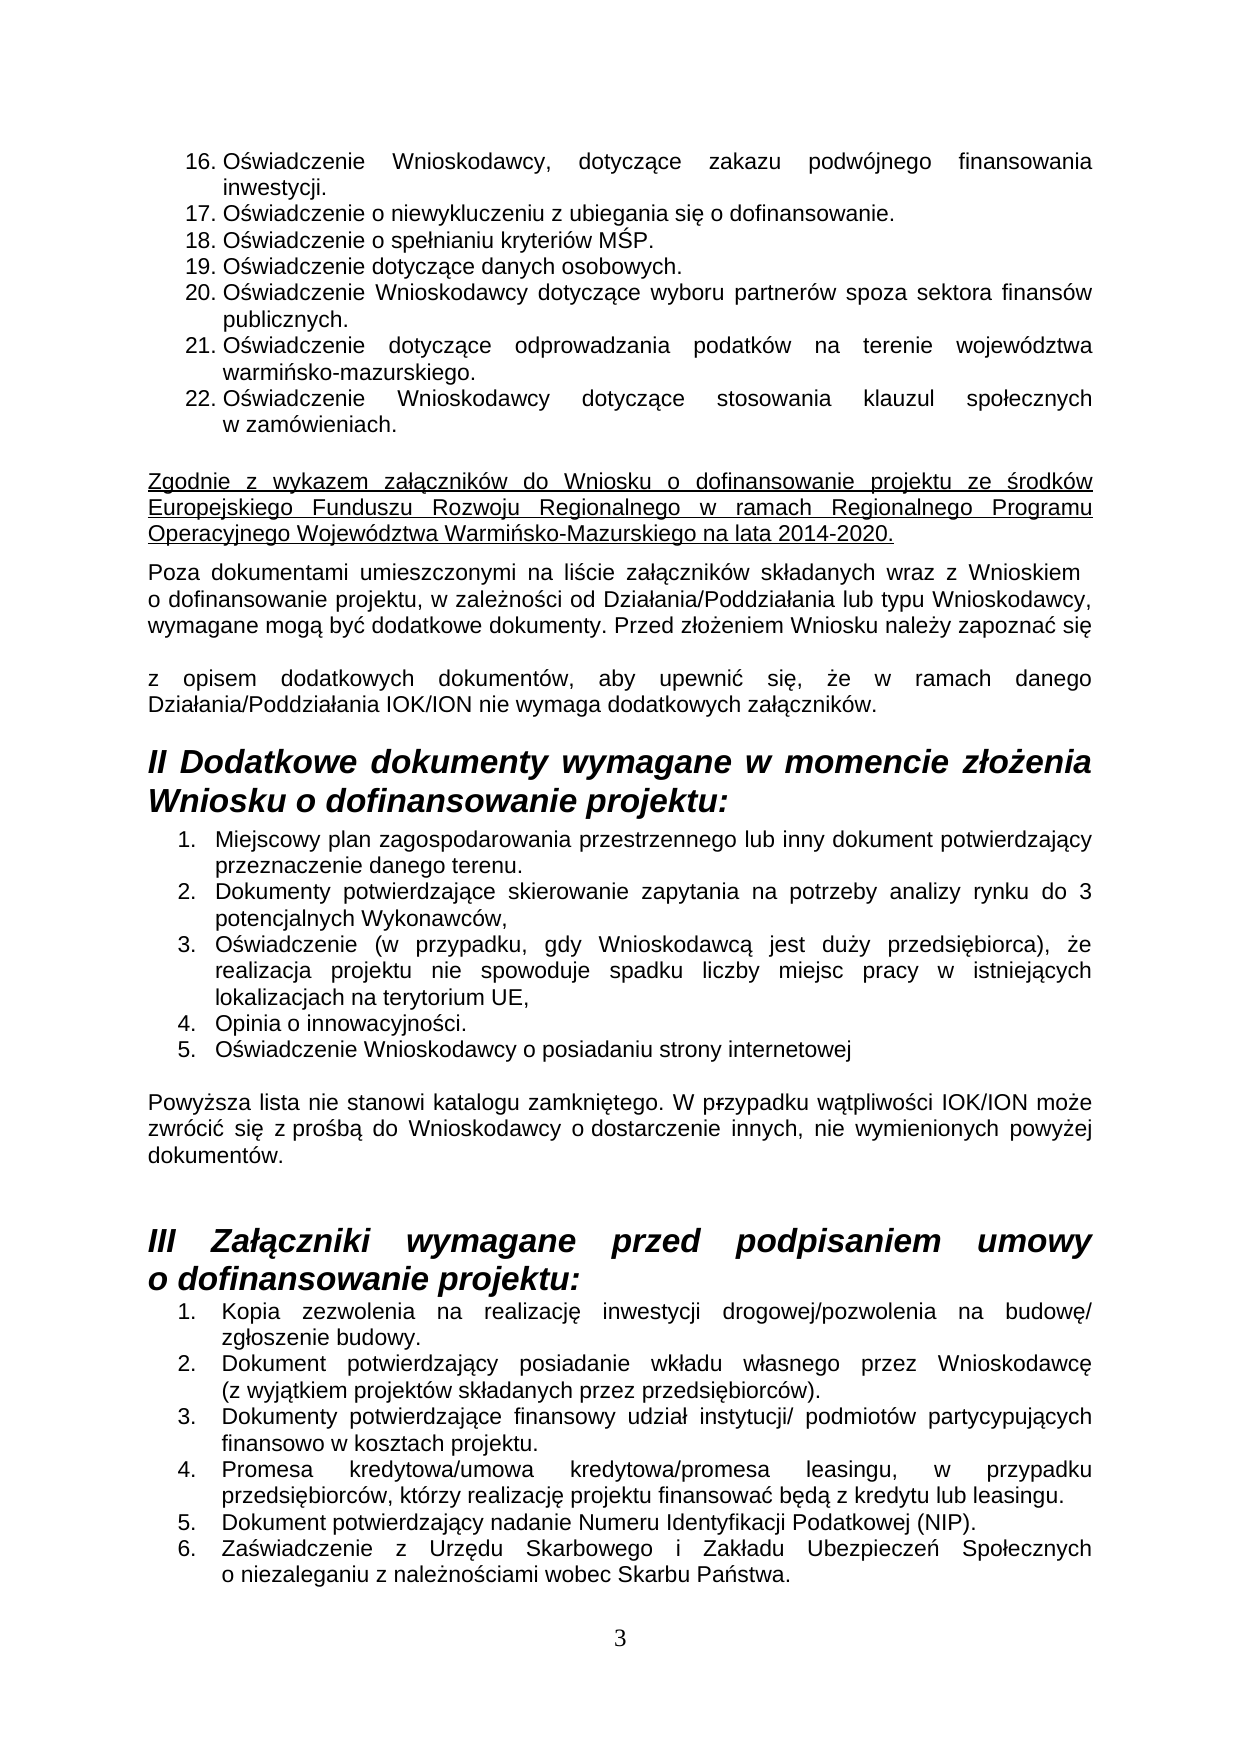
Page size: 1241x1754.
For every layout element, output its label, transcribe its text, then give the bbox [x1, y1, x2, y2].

list Kopia zezwolenia na realizację inwestycji drogowej/pozwolenia na budowę/ zgłoszenie budowy. [177, 1298, 1093, 1350]
list Dokument potwierdzający nadanie Numeru Identyfikacji Podatkowej (NIP). [177, 1508, 1093, 1535]
list Oświadczenie Wnioskodawcy, dotyczące zakazu podwójnego finansowania inwestycji. [185, 148, 1093, 200]
list Oświadczenie Wnioskodawcy dotyczące wyboru partnerów spoza sektora finansów publicznych. [185, 279, 1093, 332]
list Miejscowy plan zagospodarowania przestrzennego lub inny dokument potwierdzający przeznaczenie danego terenu. [177, 826, 1093, 878]
list Oświadczenie dotyczące danych osobowych. [185, 253, 1093, 279]
text Powyższa lista nie stanowi katalogu zamkniętego. W przypadku wątpliwości IOK/ION może zwrócić się z prośbą do Wnioskodawcy o dostarczenie innych, nie wymienionych powyżej dokumentów. [148, 1089, 1093, 1168]
list Dokument potwierdzający posiadanie wkładu własnego przez Wnioskodawcę (z wyjątkiem projektów składanych przez przedsiębiorców). [177, 1350, 1093, 1403]
list Oświadczenie o spełnianiu kryteriów MŚP. [185, 227, 1093, 253]
text III Załączniki wymagane przed podpisaniem umowy o dofinansowanie projektu: [148, 1221, 1093, 1298]
list Oświadczenie o niewykluczeniu z ubiegania się o dofinansowanie. [185, 200, 1093, 227]
list Zaświadczenie z Urzędu Skarbowego i Zakładu Ubezpieczeń Społecznych o niezaleganiu z należnościami wobec Skarbu Państwa. [177, 1535, 1093, 1588]
list Oświadczenie (w przypadku, gdy Wnioskodawcą jest duży przedsiębiorca), że realizacja projektu nie spowoduje spadku liczby miejsc pracy w istniejących lokalizacjach na terytorium UE, [177, 931, 1093, 1010]
list Oświadczenie dotyczące odprowadzania podatków na terenie województwa warmińsko-mazurskiego. [185, 332, 1093, 385]
text Zgodnie z wykazem załączników do Wniosku o dofinansowanie projektu ze środków Europejskiego Funduszu Rozwoju Regionalnego w ramach Regionalnego Programu Operacyjnego Województwa Warmińsko-Mazurskiego na lata 2014-2020. [148, 468, 1093, 490]
list Opinia o innowacyjności. [177, 1010, 1093, 1036]
list Dokumenty potwierdzające skierowanie zapytania na potrzeby analizy rynku do 3 potencjalnych Wykonawców, [177, 878, 1093, 931]
subtitle II Dodatkowe dokumenty wymagane w momencie złożenia Wniosku o dofinansowanie projektu: [148, 742, 1093, 819]
text Poza dokumentami umieszczonymi na liście załączników składanych wraz z Wnioskiem o dofinansowanie projektu, w zależności od Działania/Poddziałania lub typu Wnioskodawcy, wymagane mogą być dodatkowe dokumenty. Przed złożeniem Wniosku należy zapoznać się z opisem dodatkowych dokumentów, aby upewnić się, że w ramach danego Działania/Poddziałania IOK/ION nie wymaga dodatkowych załączników. [148, 559, 1093, 717]
list Dokumenty potwierdzające finansowy udział instytucji/ podmiotów partycypujących finansowo w kosztach projektu. [177, 1403, 1093, 1456]
list Promesa kredytowa/umowa kredytowa/promesa leasingu, w przypadku przedsiębiorców, którzy realizację projektu finansować będą z kredytu lub leasingu. [177, 1456, 1093, 1508]
text Zgodnie z wykazem załączników do Wniosku o dofinansowanie projektu ze środków Europejskiego Funduszu Rozwoju Regionalnego w ramach Regionalnego Programu Operacyjnego Województwa Warmińsko-Mazurskiego na lata 2014-2020. [148, 518, 1093, 547]
list Oświadczenie Wnioskodawcy dotyczące stosowania klauzul społecznych w zamówieniach. [185, 385, 1093, 437]
list Oświadczenie Wnioskodawcy o posiadaniu strony internetowej [177, 1036, 1093, 1063]
text Zgodnie z wykazem załączników do Wniosku o dofinansowanie projektu ze środków Europejskiego Funduszu Rozwoju Regionalnego w ramach Regionalnego Programu Operacyjnego Województwa Warmińsko-Mazurskiego na lata 2014-2020. [148, 492, 1093, 517]
